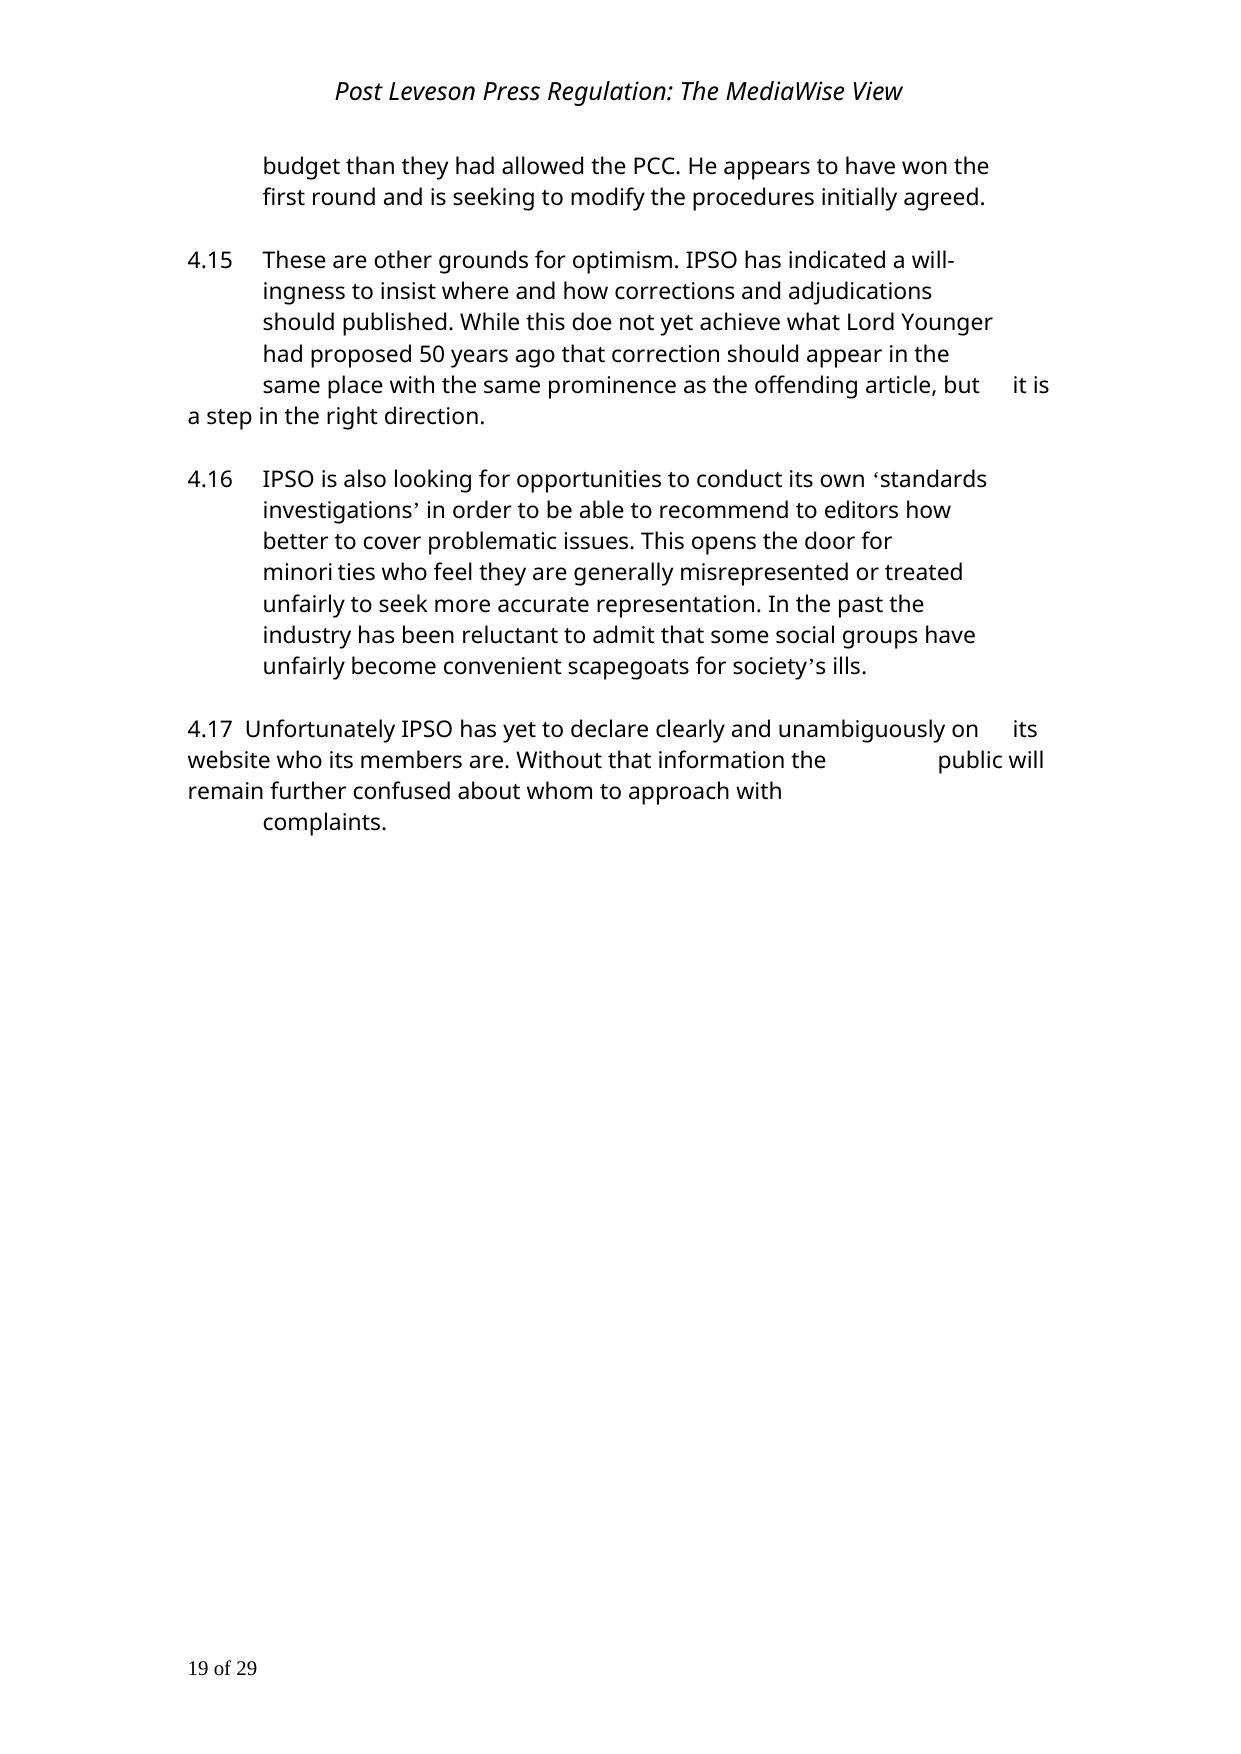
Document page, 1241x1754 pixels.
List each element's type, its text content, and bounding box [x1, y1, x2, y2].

text 4.16 IPSO is also looking for opportunities to conduct its own ‘standards investigations’ in order to be able to recommend to editors how better to cover problematic issues. This opens the door for minori ties who feel they are generally misrepresented or treated unfairly to seek more accurate representation. In the past the industry has been reluctant to admit that some social groups have unfairly become convenient scapegoats for society’s ills. [187, 462, 1053, 681]
text ingness to insist where and how corrections and adjudications should published. While this doe not yet achieve what Lord Younger had proposed 50 years ago that correction should appear in the same place with the same prominence as the offending article, but it is a step in the right direction. [187, 275, 1053, 431]
text 4.15 These are other grounds for optimism. IPSO has indicated a will- [187, 244, 1053, 275]
text 4.17 Unfortunately IPSO has yet to declare clearly and unambiguously on its website who its members are. Without that information the public will remain further confused about whom to approach with complaints. [187, 712, 1053, 837]
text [187, 150, 1053, 212]
